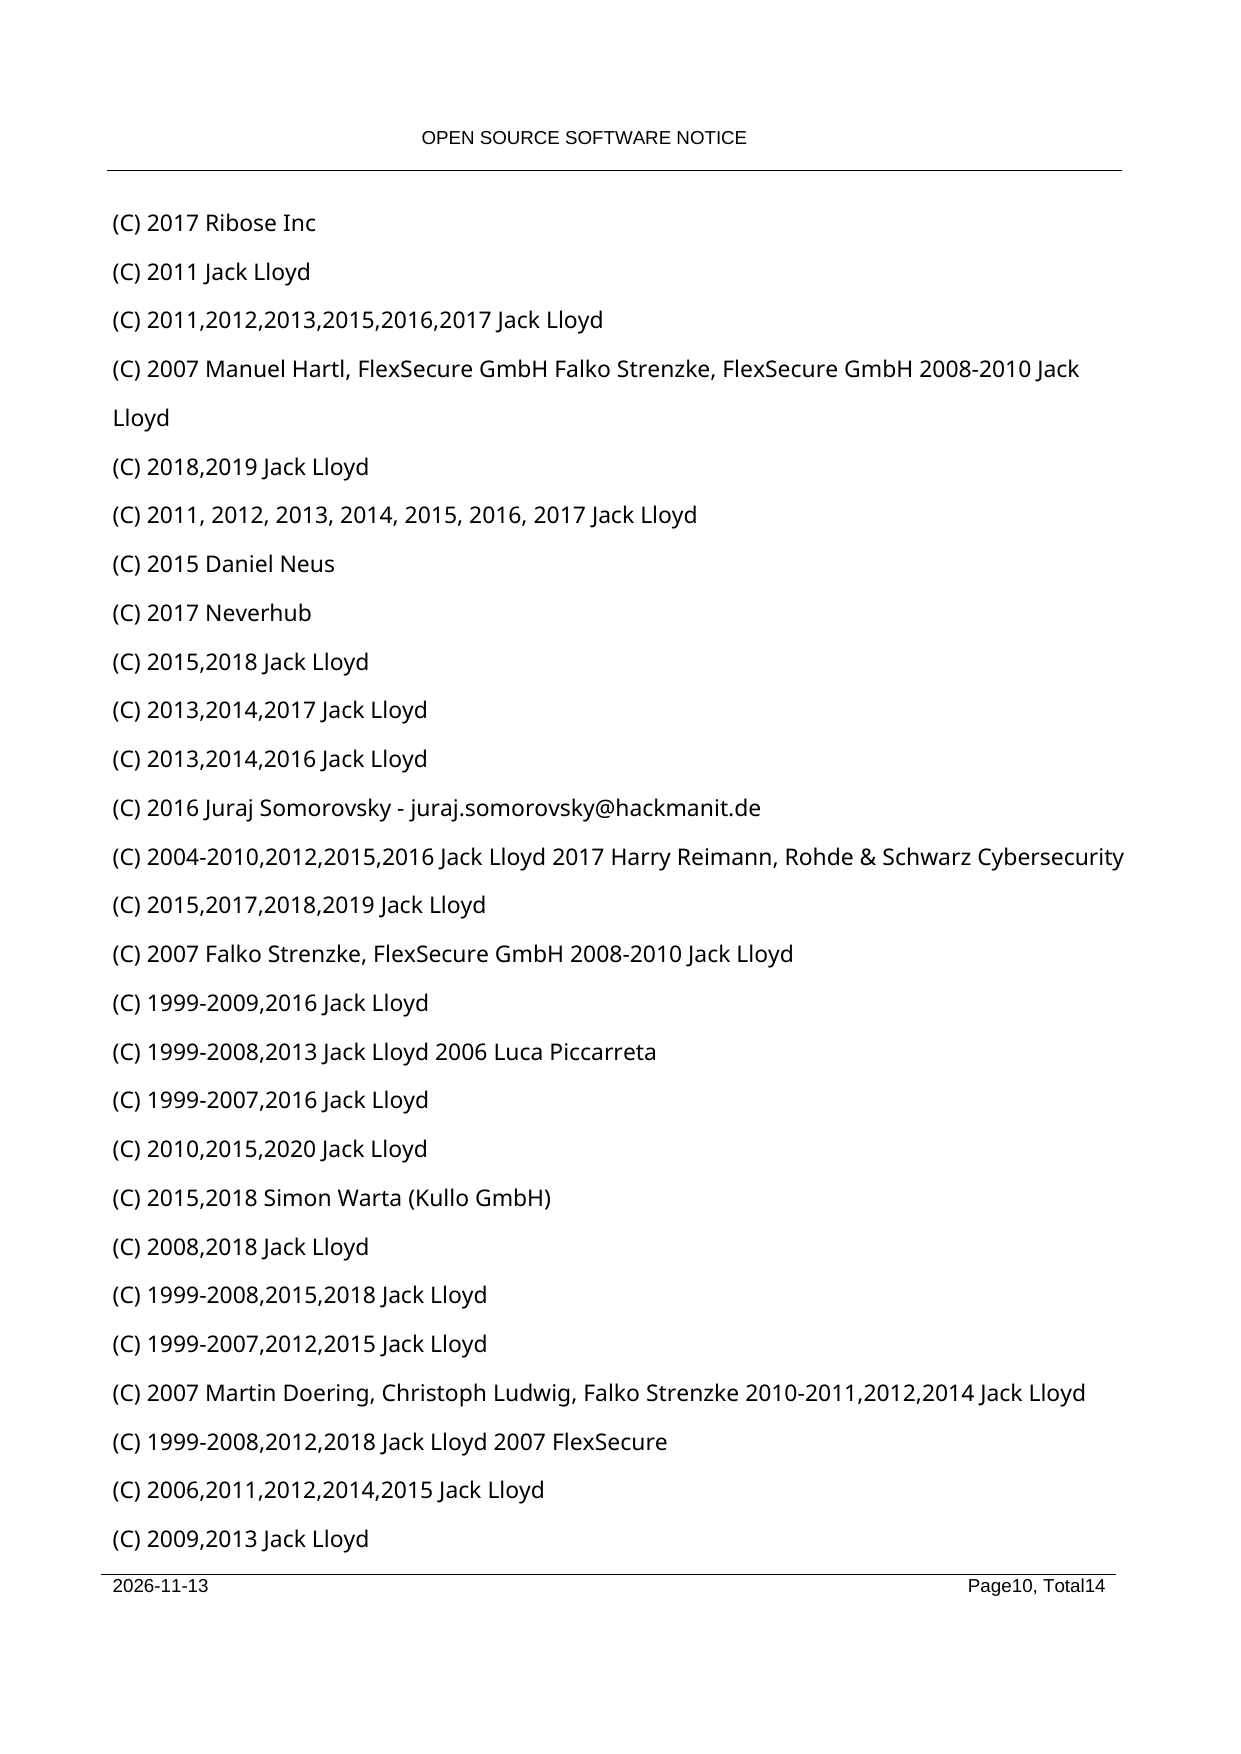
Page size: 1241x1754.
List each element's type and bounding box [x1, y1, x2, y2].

text [112, 206, 1128, 1555]
